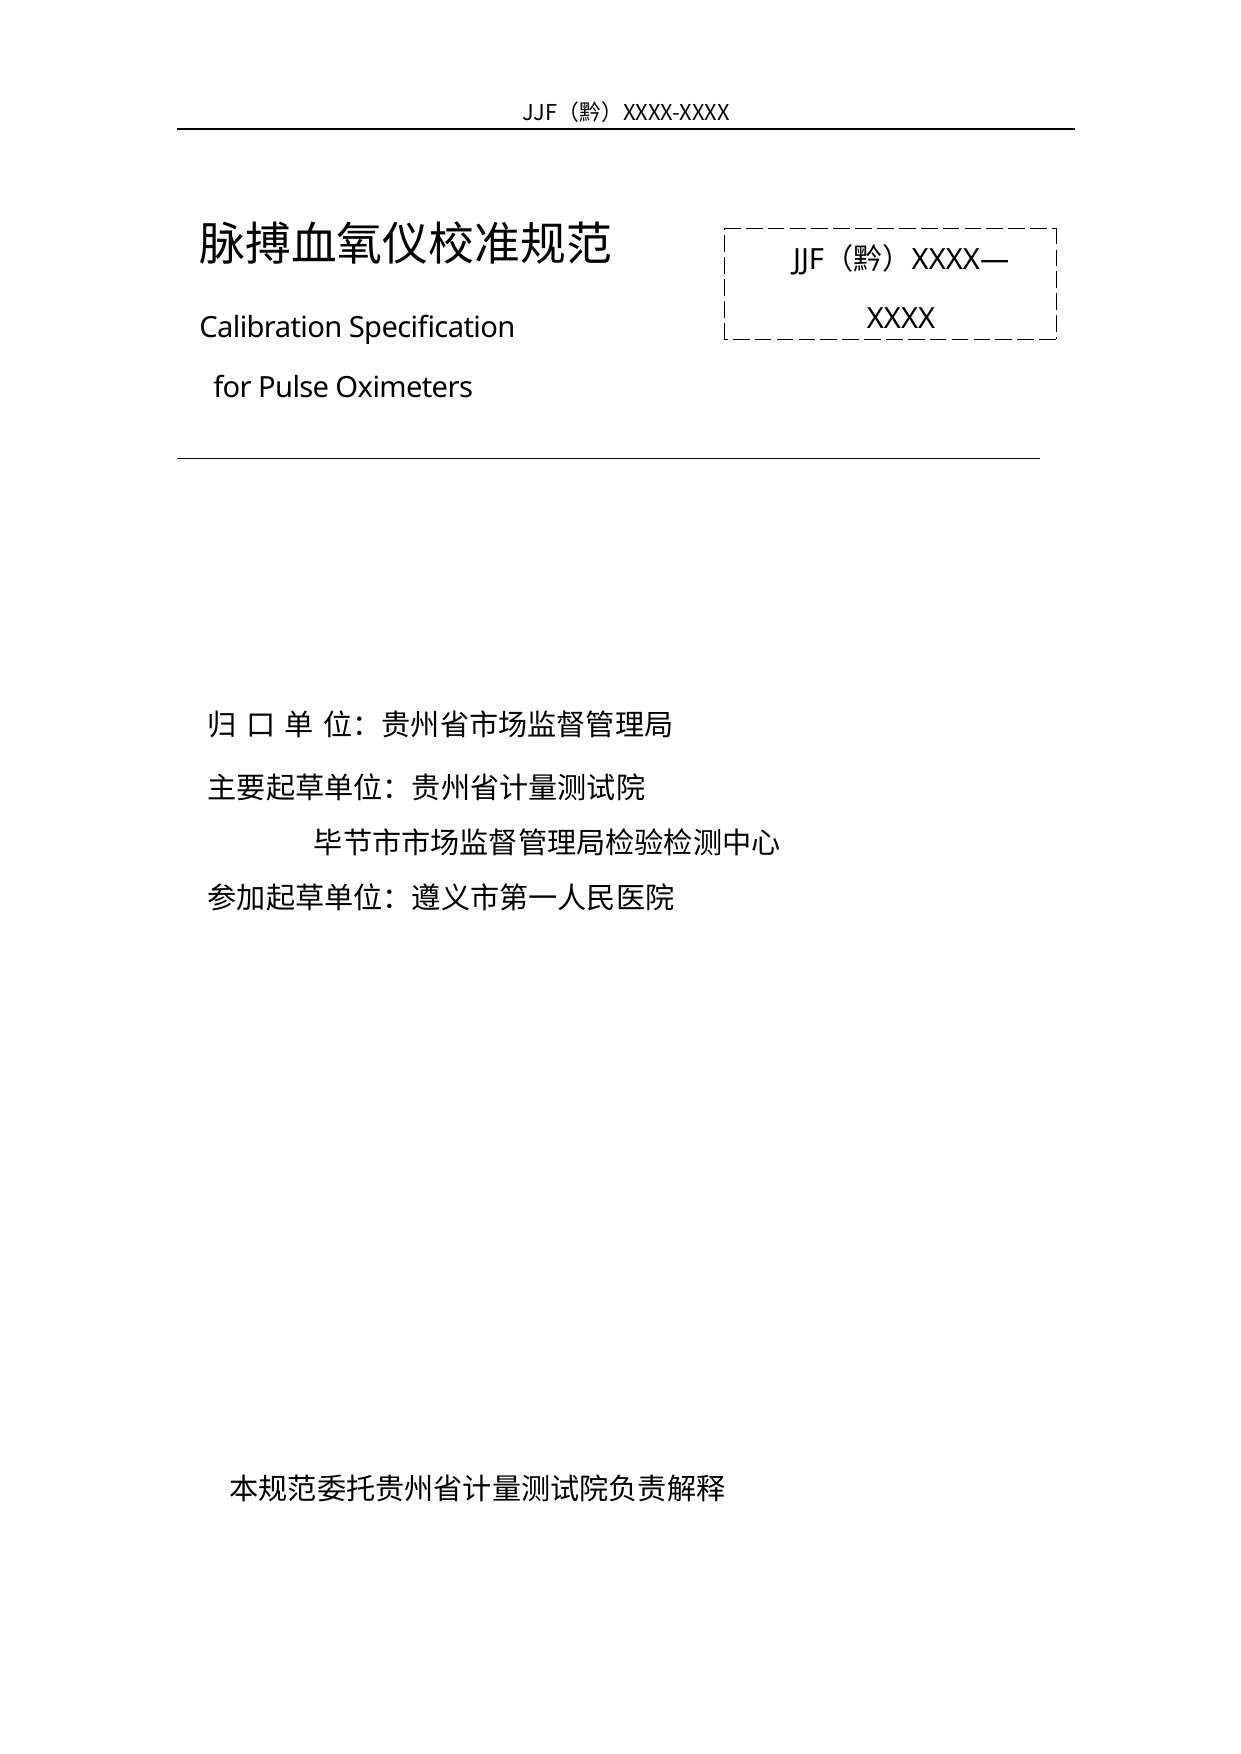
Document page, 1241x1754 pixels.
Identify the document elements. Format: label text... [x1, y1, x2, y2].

text Calibration Specification [199, 307, 1075, 346]
text 毕节市市场监督管理局检验检测中心 [177, 820, 1075, 862]
text 归口单位：贵州省市场监督管理局 [177, 702, 1075, 744]
text for Pulse Oximeters [199, 366, 1075, 406]
text 参加起草单位：遵义市第一人民医院 [177, 875, 1075, 917]
text 主要起草单位：贵州省计量测试院 [177, 765, 1075, 807]
text 本规范委托贵州省计量测试院负责解释 [199, 1465, 1075, 1508]
text 脉搏血氧仪校准规范 [199, 207, 1075, 273]
